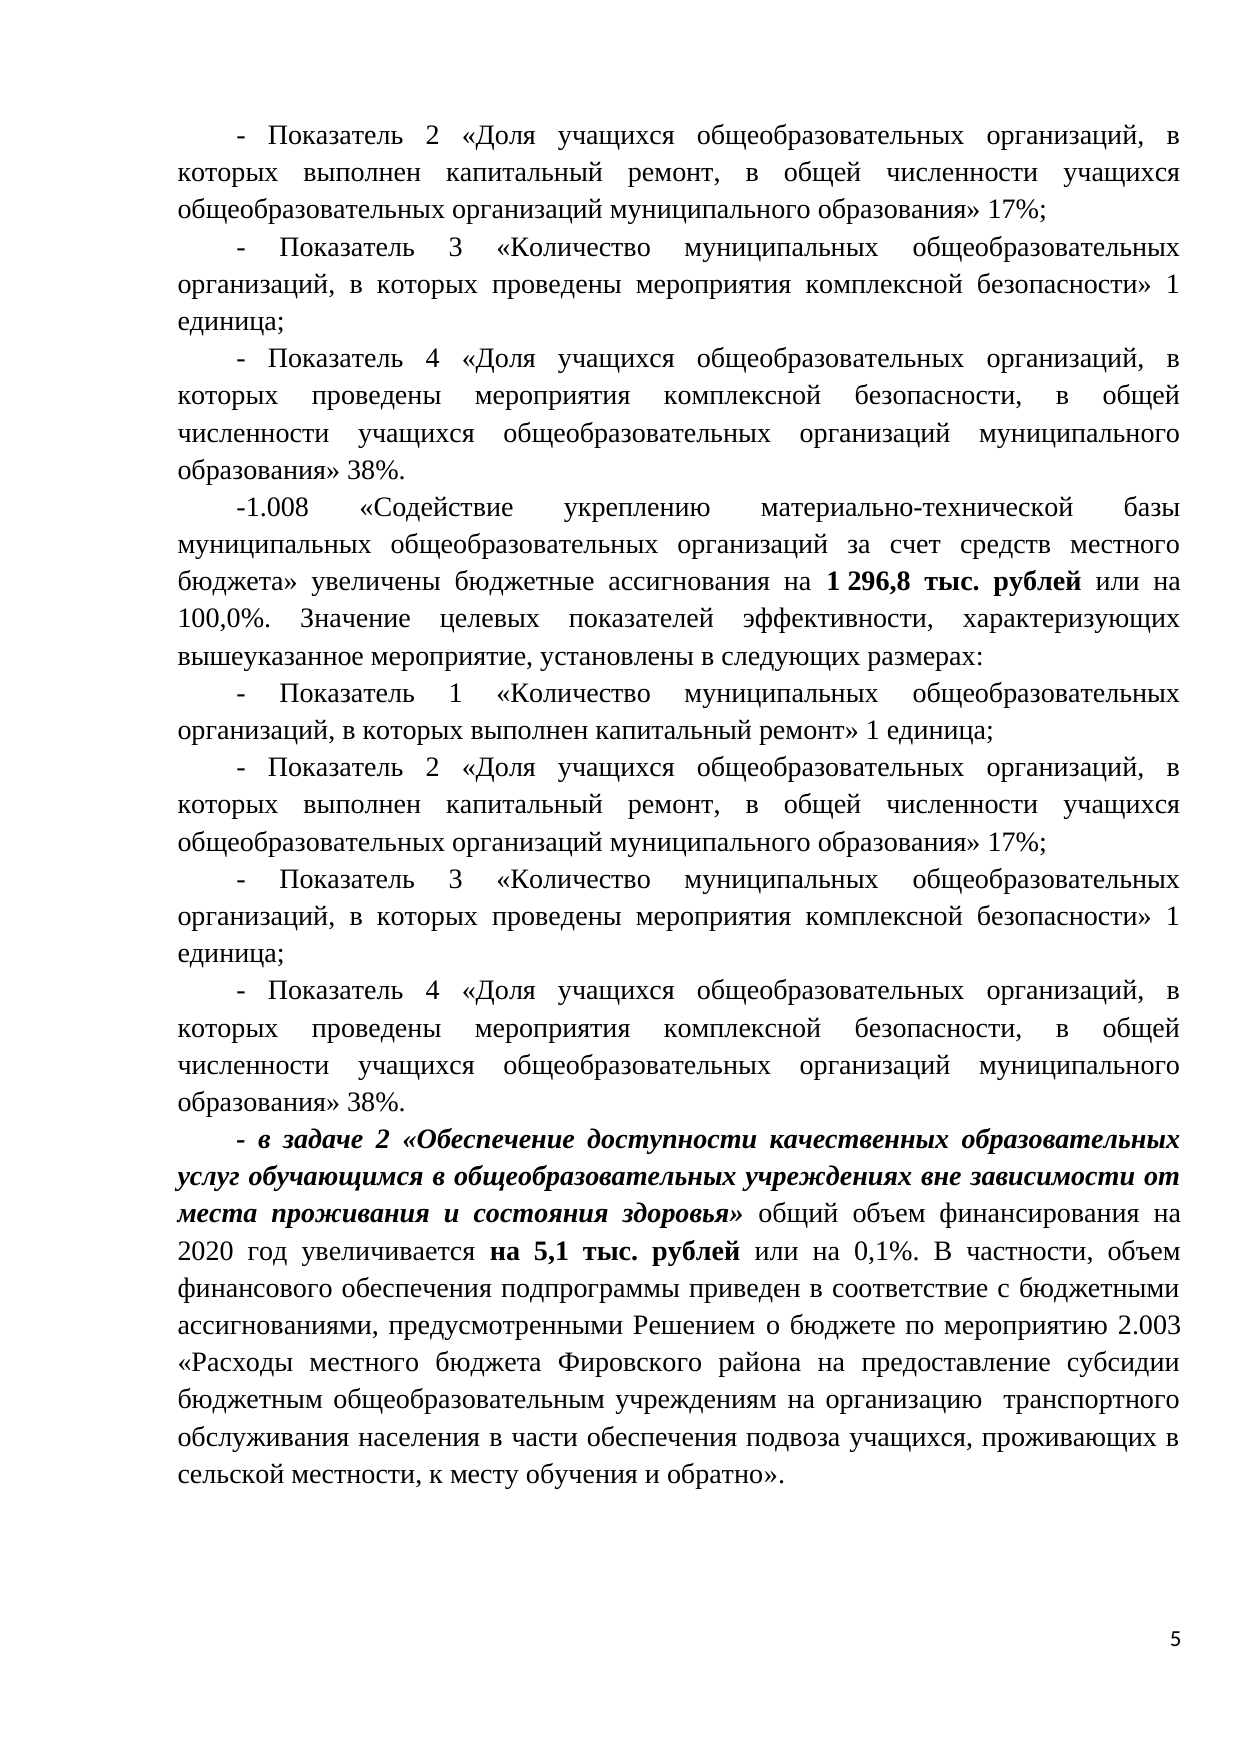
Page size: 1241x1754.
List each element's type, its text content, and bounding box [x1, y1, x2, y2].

text - Показатель 3 «Количество муниципальных общеобразовательных организаций, в которых проведены мероприятия комплексной безопасности» 1 единица; [177, 862, 1181, 969]
text - Показатель 4 «Доля учащихся общеобразовательных организаций, в которых проведены мероприятия комплексной безопасности, в общей численности учащихся общеобразовательных организаций муниципального образования» 38%. [177, 341, 1181, 485]
text - Показатель 3 «Количество муниципальных общеобразовательных организаций, в которых проведены мероприятия комплексной безопасности» 1 единица; [177, 230, 1181, 336]
text - Показатель 1 «Количество муниципальных общеобразовательных организаций, в которых выполнен капитальный ремонт» 1 единица; [177, 676, 1181, 746]
text - в задаче 2 «Обеспечение доступности качественных образовательных услуг обучающимся в общеобразовательных учреждениях вне зависимости от места проживания и состояния здоровья» общий объем финансирования на 2020 год увеличивается на 5,1 тыс. рублей или на 0,1%. В частности, объем финансового обеспечения подпрограммы приведен в соответствие с бюджетными ассигнованиями, предусмотренными Решением о бюджете по мероприятию 2.003 «Расходы местного бюджета Фировского района на предоставление субсидии бюджетным общеобразовательным учреждениям на организацию транспортного обслуживания населения в части обеспечения подвоза учащихся, проживающих в сельской местности, к месту обучения и обратно». [177, 1122, 1181, 1489]
text -1.008 «Содействие укреплению материально-технической базы муниципальных общеобразовательных организаций за счет средств местного бюджета» увеличены бюджетные ассигнования на 1 296,8 тыс. рублей или на 100,0%. Значение целевых показателей эффективности, характеризующих вышеуказанное мероприятие, установлены в следующих размерах: [177, 490, 1181, 671]
text - Показатель 4 «Доля учащихся общеобразовательных организаций, в которых проведены мероприятия комплексной безопасности, в общей численности учащихся общеобразовательных организаций муниципального образования» 38%. [177, 973, 1181, 1117]
text - Показатель 2 «Доля учащихся общеобразовательных организаций, в которых выполнен капитальный ремонт, в общей численности учащихся общеобразовательных организаций муниципального образования» 17%; [177, 118, 1181, 225]
text - Показатель 2 «Доля учащихся общеобразовательных организаций, в которых выполнен капитальный ремонт, в общей численности учащихся общеобразовательных организаций муниципального образования» 17%; [177, 750, 1181, 857]
